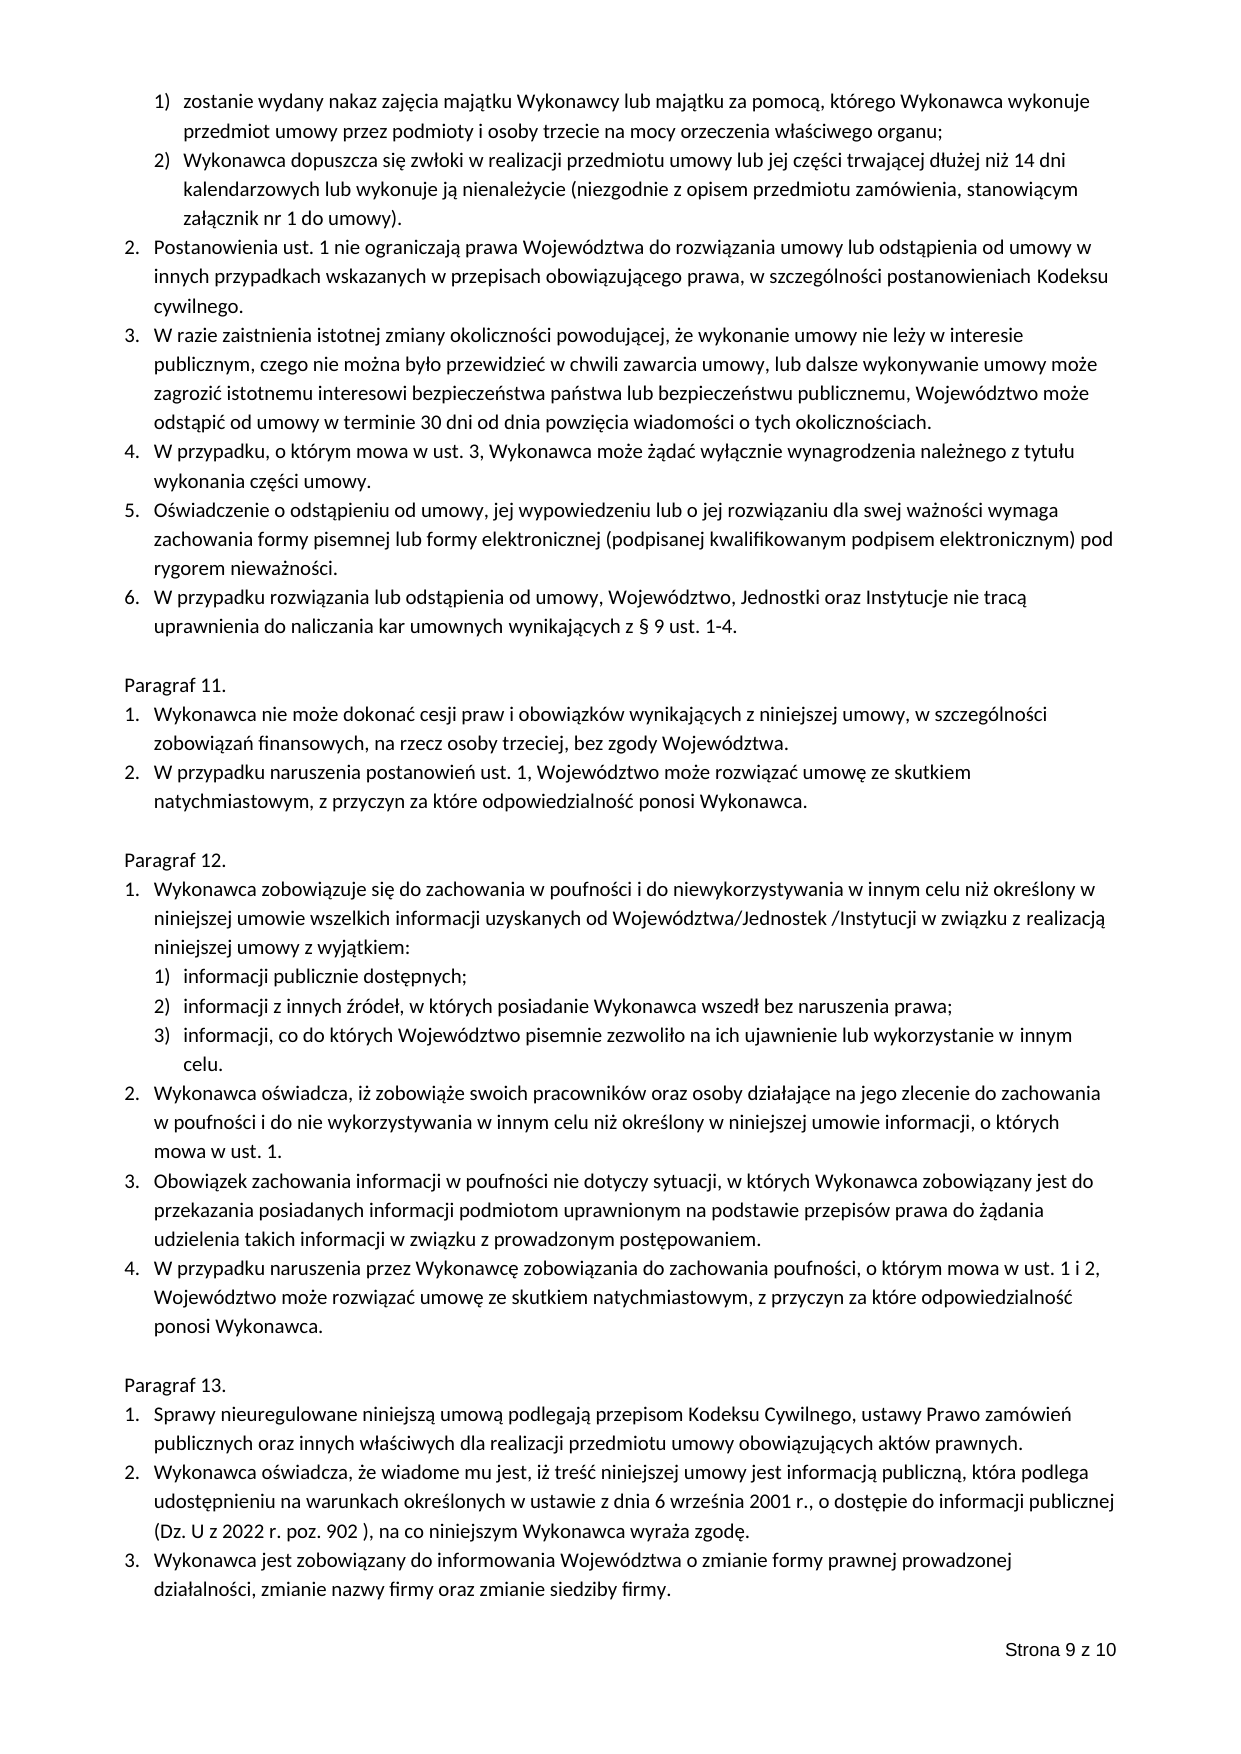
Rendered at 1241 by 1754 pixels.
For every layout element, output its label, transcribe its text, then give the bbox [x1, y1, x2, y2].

list informacji publicznie dostępnych; [154, 964, 1116, 989]
list Wykonawca nie może dokonać cesji praw i obowiązków wynikających z niniejszej umowy, w szczególności zobowiązań finansowych, na rzecz osoby trzeciej, bez zgody Województwa. [124, 701, 1116, 756]
list Oświadczenie o odstąpieniu od umowy, jej wypowiedzeniu lub o jej rozwiązaniu dla swej ważności wymaga zachowania formy pisemnej lub formy elektronicznej (podpisanej kwalifikowanym podpisem elektronicznym) pod rygorem nieważności. [124, 497, 1116, 581]
list Wykonawca oświadcza, że wiadome mu jest, iż treść niniejszej umowy jest informacją publiczną, która podlega udostępnieniu na warunkach określonych w ustawie z dnia 6 września 2001 r., o dostępie do informacji publicznej (Dz. U z 2022 r. poz. 902 ), na co niniejszym Wykonawca wyraża zgodę. [124, 1459, 1116, 1543]
list W razie zaistnienia istotnej zmiany okoliczności powodującej, że wykonanie umowy nie leży w interesie publicznym, czego nie można było przewidzieć w chwili zawarcia umowy, lub dalsze wykonywanie umowy może zagrozić istotnemu interesowi bezpieczeństwa państwa lub bezpieczeństwu publicznemu, Województwo może odstąpić od umowy w terminie 30 dni od dnia powzięcia wiadomości o tych okolicznościach. [124, 322, 1116, 435]
list informacji z innych źródeł, w których posiadanie Wykonawca wszedł bez naruszenia prawa; [154, 993, 1116, 1018]
list Wykonawca dopuszcza się zwłoki w realizacji przedmiotu umowy lub jej części trwającej dłużej niż 14 dni kalendarzowych lub wykonuje ją nienależycie (niezgodnie z opisem przedmiotu zamówienia, stanowiącym załącznik nr 1 do umowy). [154, 147, 1116, 231]
list Sprawy nieuregulowane niniejszą umową podlegają przepisom Kodeksu Cywilnego, ustawy Prawo zamówień publicznych oraz innych właściwych dla realizacji przedmiotu umowy obowiązujących aktów prawnych. [124, 1401, 1116, 1456]
list Obowiązek zachowania informacji w poufności nie dotyczy sytuacji, w których Wykonawca zobowiązany jest do przekazania posiadanych informacji podmiotom uprawnionym na podstawie przepisów prawa do żądania udzielenia takich informacji w związku z prowadzonym postępowaniem. [124, 1168, 1116, 1252]
list Wykonawca oświadcza, iż zobowiąże swoich pracowników oraz osoby działające na jego zlecenie do zachowania w poufności i do nie wykorzystywania w innym celu niż określony w niniejszej umowie informacji, o których mowa w ust. 1. [124, 1080, 1116, 1164]
text Paragraf 11. [124, 672, 1116, 697]
list Postanowienia ust. 1 nie ograniczają prawa Województwa do rozwiązania umowy lub odstąpienia od umowy w innych przypadkach wskazanych w przepisach obowiązującego prawa, w szczególności postanowieniach Kodeksu cywilnego. [124, 234, 1116, 318]
text Paragraf 12. [124, 847, 1116, 872]
list W przypadku naruszenia postanowień ust. 1, Województwo może rozwiązać umowę ze skutkiem natychmiastowym, z przyczyn za które odpowiedzialność ponosi Wykonawca. [124, 759, 1116, 814]
list Wykonawca zobowiązuje się do zachowania w poufności i do niewykorzystywania w innym celu niż określony w niniejszej umowie wszelkich informacji uzyskanych od Województwa/Jednostek /Instytucji w związku z realizacją niniejszej umowy z wyjątkiem: [124, 876, 1116, 960]
list W przypadku naruszenia przez Wykonawcę zobowiązania do zachowania poufności, o którym mowa w ust. 1 i 2, Województwo może rozwiązać umowę ze skutkiem natychmiastowym, z przyczyn za które odpowiedzialność ponosi Wykonawca. [124, 1255, 1116, 1339]
list zostanie wydany nakaz zajęcia majątku Wykonawcy lub majątku za pomocą, którego Wykonawca wykonuje przedmiot umowy przez podmioty i osoby trzecie na mocy orzeczenia właściwego organu; [154, 89, 1116, 143]
list Wykonawca jest zobowiązany do informowania Województwa o zmianie formy prawnej prowadzonej działalności, zmianie nazwy firmy oraz zmianie siedziby firmy. [124, 1547, 1110, 1602]
list W przypadku, o którym mowa w ust. 3, Wykonawca może żądać wyłącznie wynagrodzenia należnego z tytułu wykonania części umowy. [124, 439, 1116, 493]
text Paragraf 13. [124, 1372, 1116, 1397]
list informacji, co do których Województwo pisemnie zezwoliło na ich ujawnienie lub wykorzystanie w innym celu. [154, 1022, 1116, 1077]
list W przypadku rozwiązania lub odstąpienia od umowy, Województwo, Jednostki oraz Instytucje nie tracą uprawnienia do naliczania kar umownych wynikających z § 9 ust. 1-4. [124, 584, 1116, 639]
